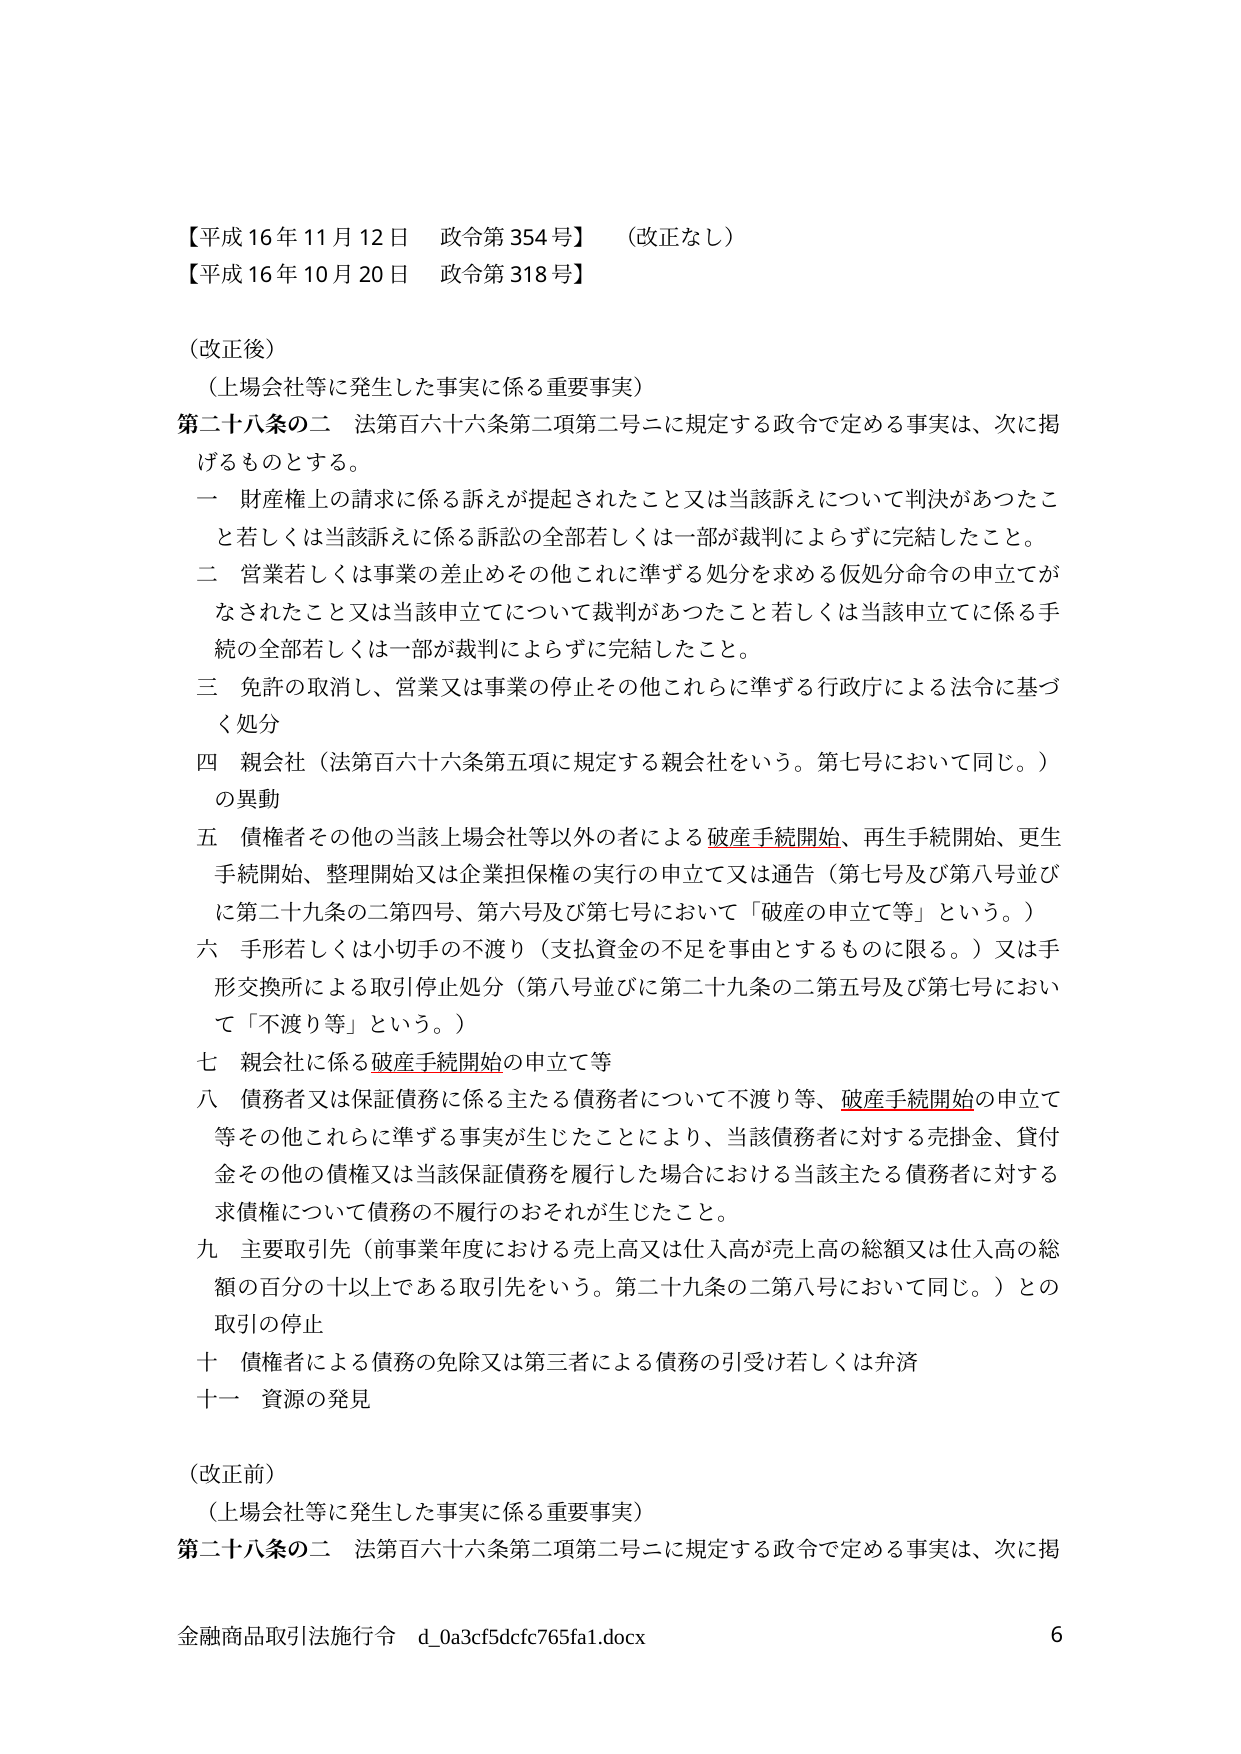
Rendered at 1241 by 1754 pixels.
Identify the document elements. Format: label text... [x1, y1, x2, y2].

text （上場会社等に発生した事実に係る重要事実） [196, 367, 1063, 404]
text （改正後） [177, 329, 1063, 367]
text 六 手形若しくは小切手の不渡り（支払資金の不足を事由とするものに限る。）又は手形交換所による取引停止処分（第八号並びに第二十九条の二第五号及び第七号において「不渡り等」という。） [196, 929, 1063, 1042]
text 九 主要取引先（前事業年度における売上高又は仕入高が売上高の総額又は仕入高の総額の百分の十以上である取引先をいう。第二十九条の二第八号において同じ。）との取引の停止 [196, 1229, 1063, 1342]
text 第二十八条の二 法第百六十六条第二項第二号ニに規定する政令で定める事実は、次に掲げるものとする。 [177, 404, 1063, 479]
text （改正前） [177, 1454, 1063, 1492]
text 【平成16年11月12日 政令第354号】 （改正なし） [177, 217, 1063, 254]
text 七 親会社に係る破産手続開始の申立て等 [196, 1042, 1063, 1079]
text 八 債務者又は保証債務に係る主たる債務者について不渡り等、破産手続開始の申立て等その他これらに準ずる事実が生じたことにより、当該債務者に対する売掛金、貸付金その他の債権又は当該保証債務を履行した場合における当該主たる債務者に対する求債権について債務の不履行のおそれが生じたこと。 [196, 1079, 1063, 1229]
text 二 営業若しくは事業の差止めその他これに準ずる処分を求める仮処分命令の申立てがなされたこと又は当該申立てについて裁判があつたこと若しくは当該申立てに係る手続の全部若しくは一部が裁判によらずに完結したこと。 [196, 554, 1063, 667]
text 三 免許の取消し、営業又は事業の停止その他これらに準ずる行政庁による法令に基づく処分 [196, 667, 1063, 742]
text 【平成16年10月20日 政令第318号】 [177, 254, 1063, 292]
text 十一 資源の発見 [196, 1379, 1063, 1417]
text 四 親会社（法第百六十六条第五項に規定する親会社をいう。第七号において同じ。）の異動 [196, 742, 1063, 817]
text 五 債権者その他の当該上場会社等以外の者による破産手続開始、再生手続開始、更生手続開始、整理開始又は企業担保権の実行の申立て又は通告（第七号及び第八号並びに第二十九条の二第四号、第六号及び第七号において「破産の申立て等」という。） [196, 817, 1063, 929]
text （上場会社等に発生した事実に係る重要事実） [196, 1492, 1063, 1529]
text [177, 1529, 1063, 1567]
text 十 債権者による債務の免除又は第三者による債務の引受け若しくは弁済 [196, 1342, 1063, 1379]
text 一 財産権上の請求に係る訴えが提起されたこと又は当該訴えについて判決があつたこと若しくは当該訴えに係る訴訟の全部若しくは一部が裁判によらずに完結したこと。 [196, 479, 1063, 554]
